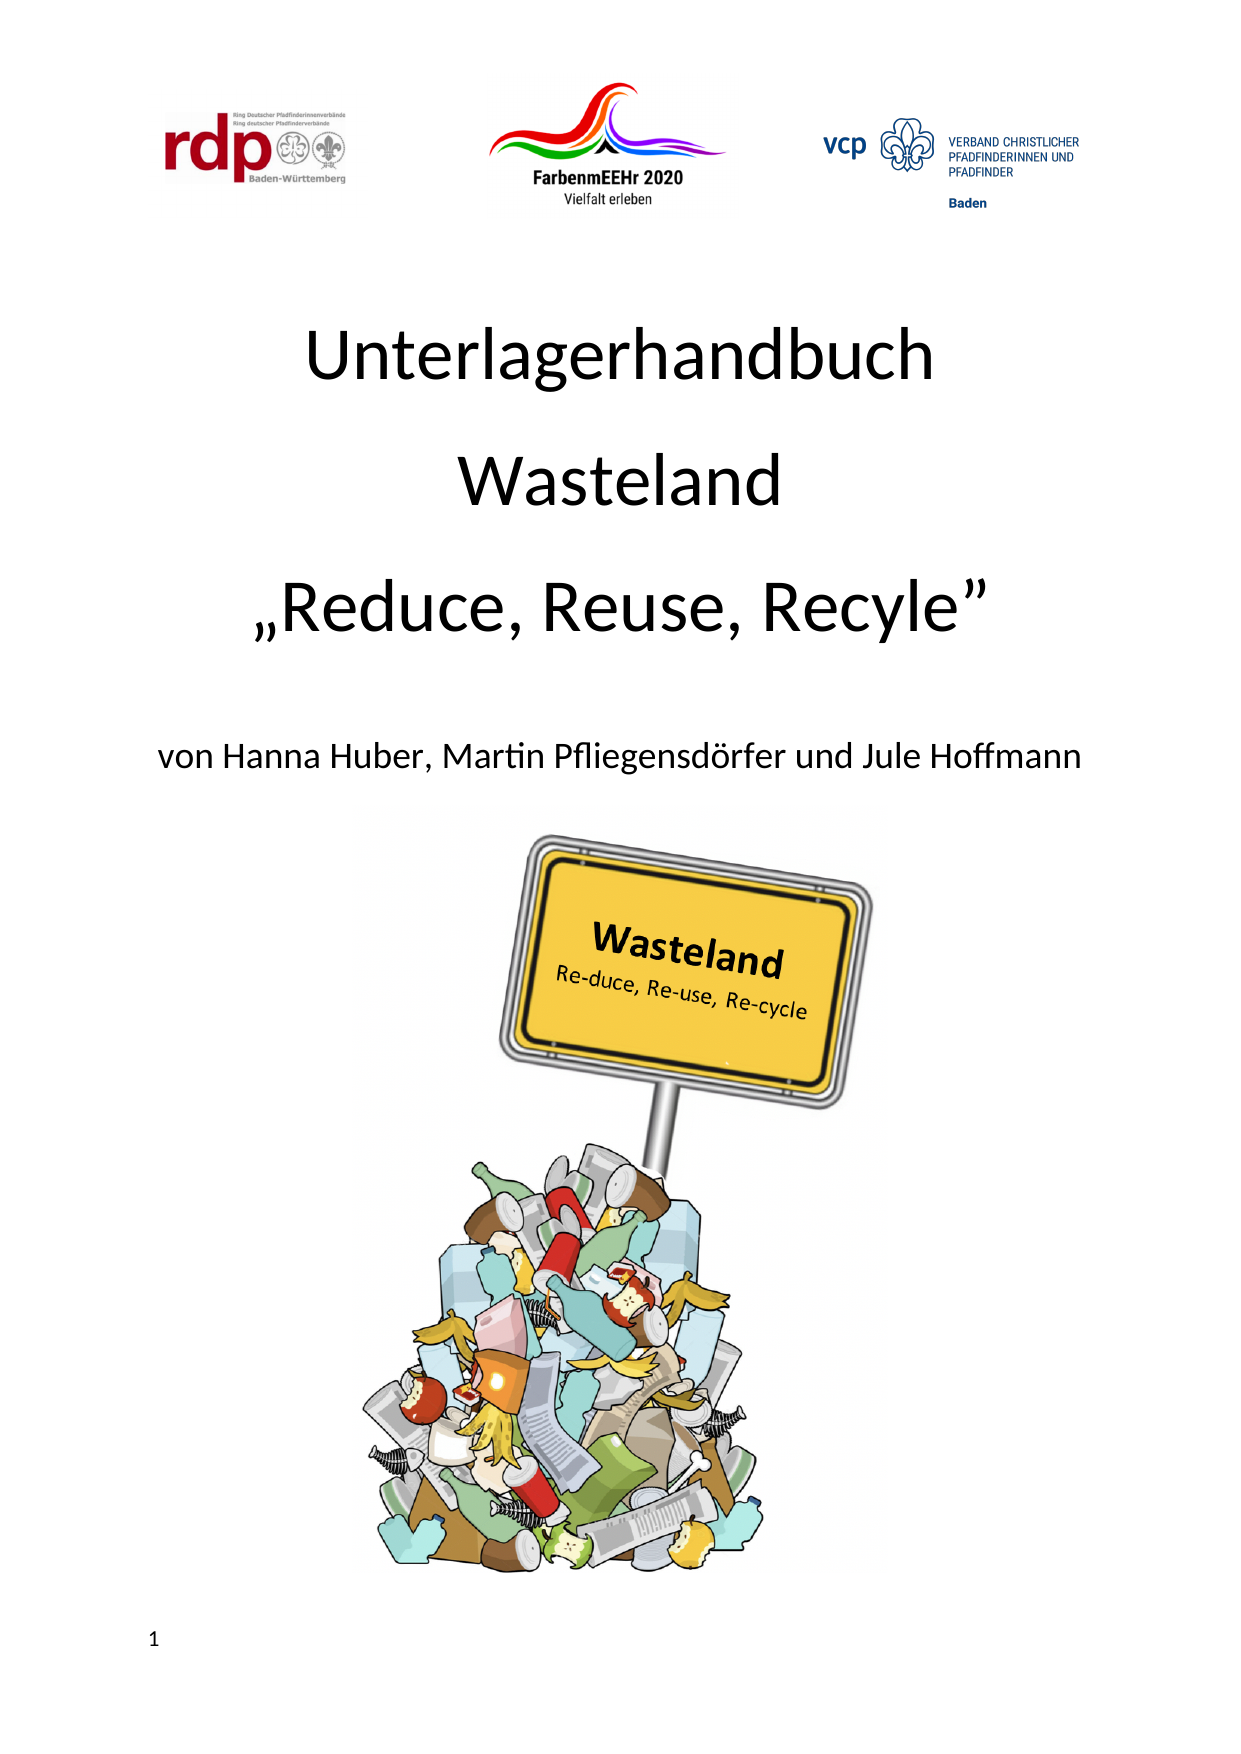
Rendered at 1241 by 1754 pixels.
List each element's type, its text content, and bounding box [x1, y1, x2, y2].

text Wasteland [148, 433, 1093, 524]
picture [486, 73, 739, 219]
text „Reduce, Reuse, Recyle” [148, 559, 1093, 651]
picture [147, 89, 368, 219]
text von Hanna Huber, Martin Pfliegensdörfer und Jule Hoffmann [148, 732, 1093, 778]
picture [780, 89, 1087, 219]
picture [352, 805, 889, 1579]
text Unterlagerhandbuch [148, 307, 1093, 398]
